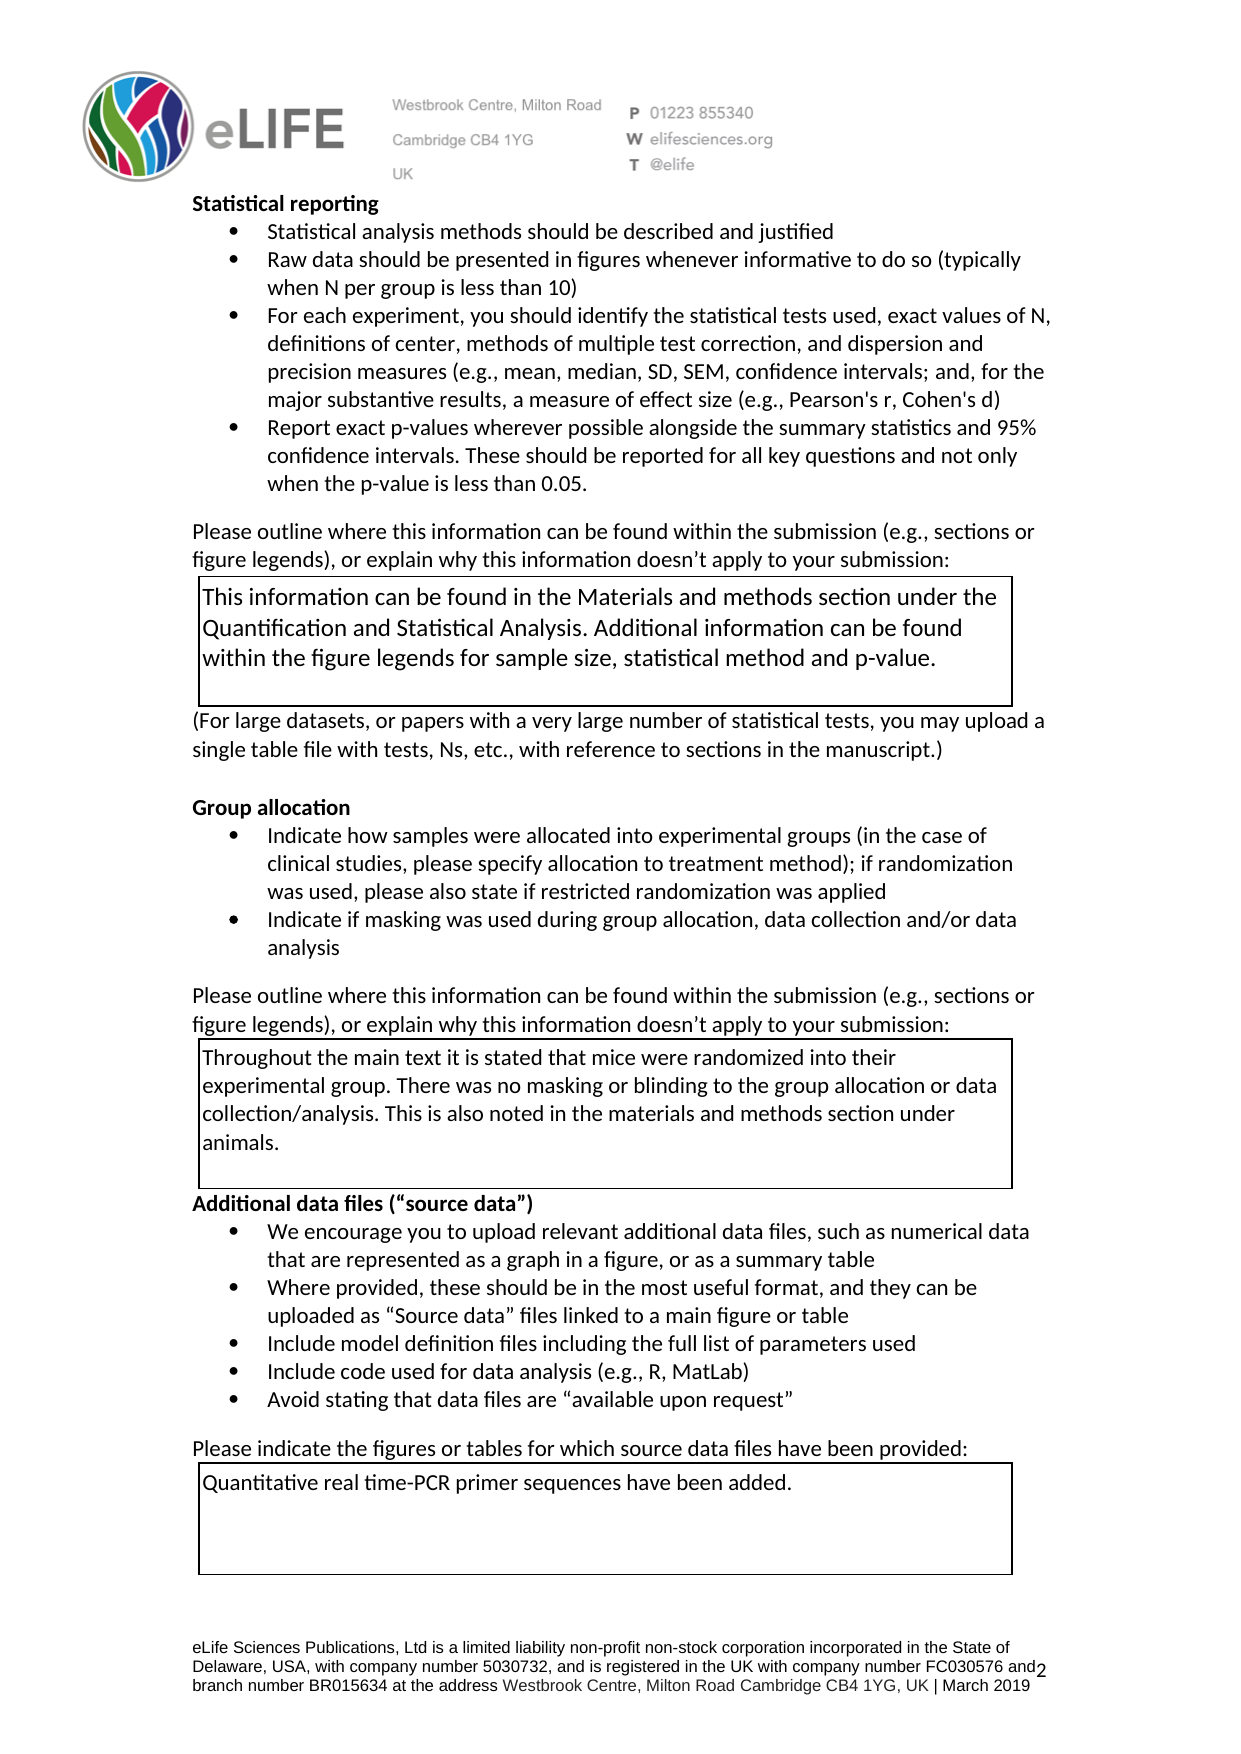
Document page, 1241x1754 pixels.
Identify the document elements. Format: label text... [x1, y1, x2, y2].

list Indicate if masking was used during group allocation, data collection and/or data analysis [229, 905, 1053, 961]
list Include model definition files including the full list of parameters used [229, 1329, 1053, 1357]
text (For large datasets, or papers with a very large number of statistical tests, you may upload a single table file with tests, Ns, etc., with reference to sections in the manuscript.) [192, 601, 1053, 763]
text Additional data files (“source data”) [192, 1068, 1053, 1217]
list Statistical analysis methods should be described and justified [229, 217, 1053, 245]
text Quantitative real time-PCR primer sequences have been added. [200, 1466, 1011, 1496]
text Statistical reporting [192, 189, 1053, 217]
list Indicate how samples were allocated into experimental groups (in the case of clinical studies, please specify allocation to treatment method); if randomization was used, please also state if restricted randomization was applied [229, 821, 1053, 905]
list Raw data should be presented in figures whenever informative to do so (typically when N per group is less than 10) [229, 245, 1053, 301]
text Group allocation [192, 793, 1053, 821]
list Where provided, these should be in the most useful format, and they can be uploaded as “Source data” files linked to a main figure or table [229, 1273, 1053, 1329]
list For each experiment, you should identify the statistical tests used, exact values of N, definitions of center, methods of multiple test correction, and dispersion and precision measures (e.g., mean, median, SD, SEM, confidence intervals; and, for the major substantive results, a measure of effect size (e.g., Pearson's r, Cohen's d) [229, 301, 1053, 413]
list Avoid stating that data files are “available upon request” [229, 1386, 1053, 1413]
list We encourage you to upload relevant additional data files, such as numerical data that are represented as a graph in a figure, or as a summary table [229, 1217, 1053, 1273]
text Throughout the main text it is stated that mice were randomized into their experimental group. There was no masking or blinding to the group allocation or data collection/analysis. This is also noted in the materials and methods section under animals. [200, 1041, 1011, 1156]
list Report exact p-values wherever possible alongside the summary statistics and 95% confidence intervals. These should be reported for all key questions and not only when the p-value is less than 0.05. [229, 413, 1053, 497]
text Please indicate the figures or tables for which source data files have been provided: [192, 1434, 1053, 1462]
picture [73, 59, 784, 189]
list Include code used for data analysis (e.g., R, MatLab) [229, 1357, 1053, 1386]
text This information can be found in the Materials and methods section under the Quantification and Statistical Analysis. Additional information can be found within the figure legends for sample size, statistical method and p-value. [200, 579, 1011, 673]
